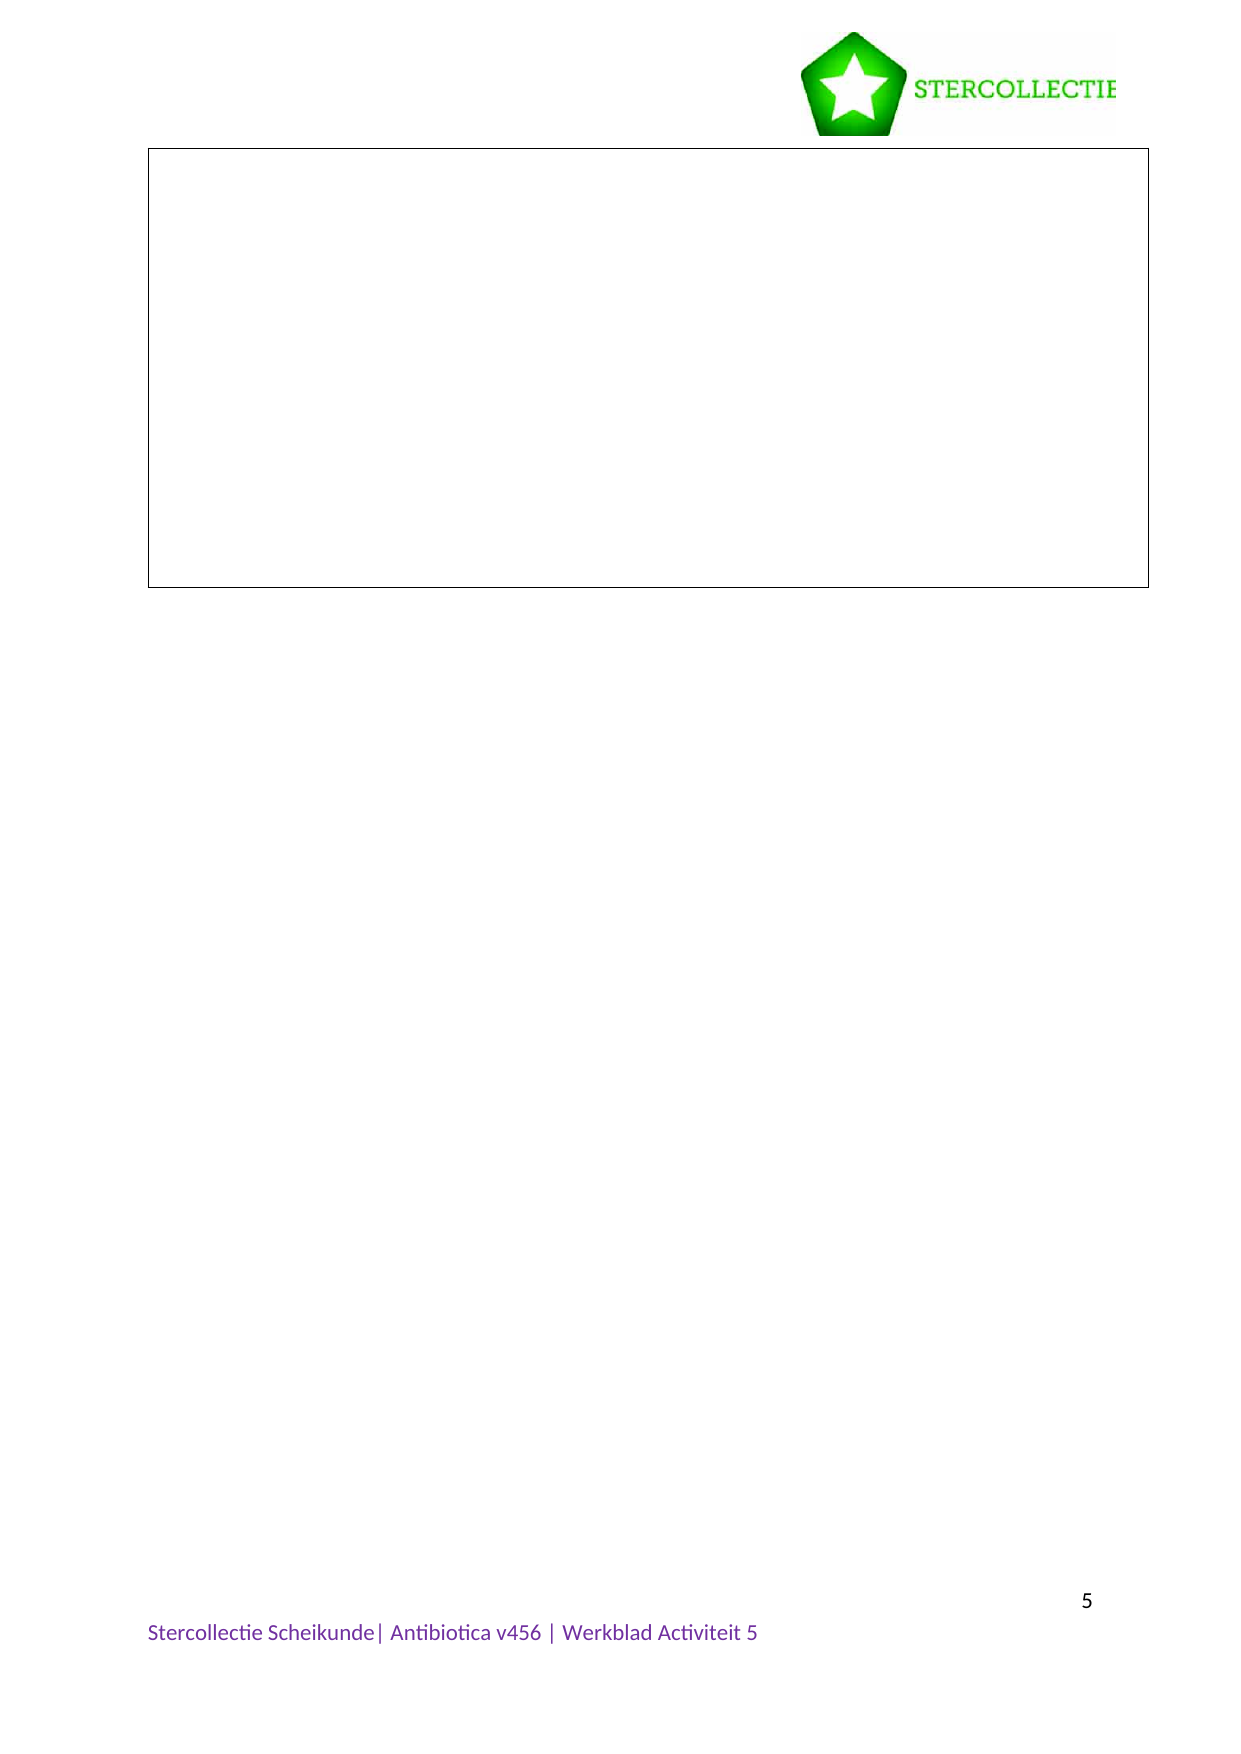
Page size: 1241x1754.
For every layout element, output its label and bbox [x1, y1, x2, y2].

table_header [149, 149, 1148, 587]
picture [800, 32, 1116, 136]
